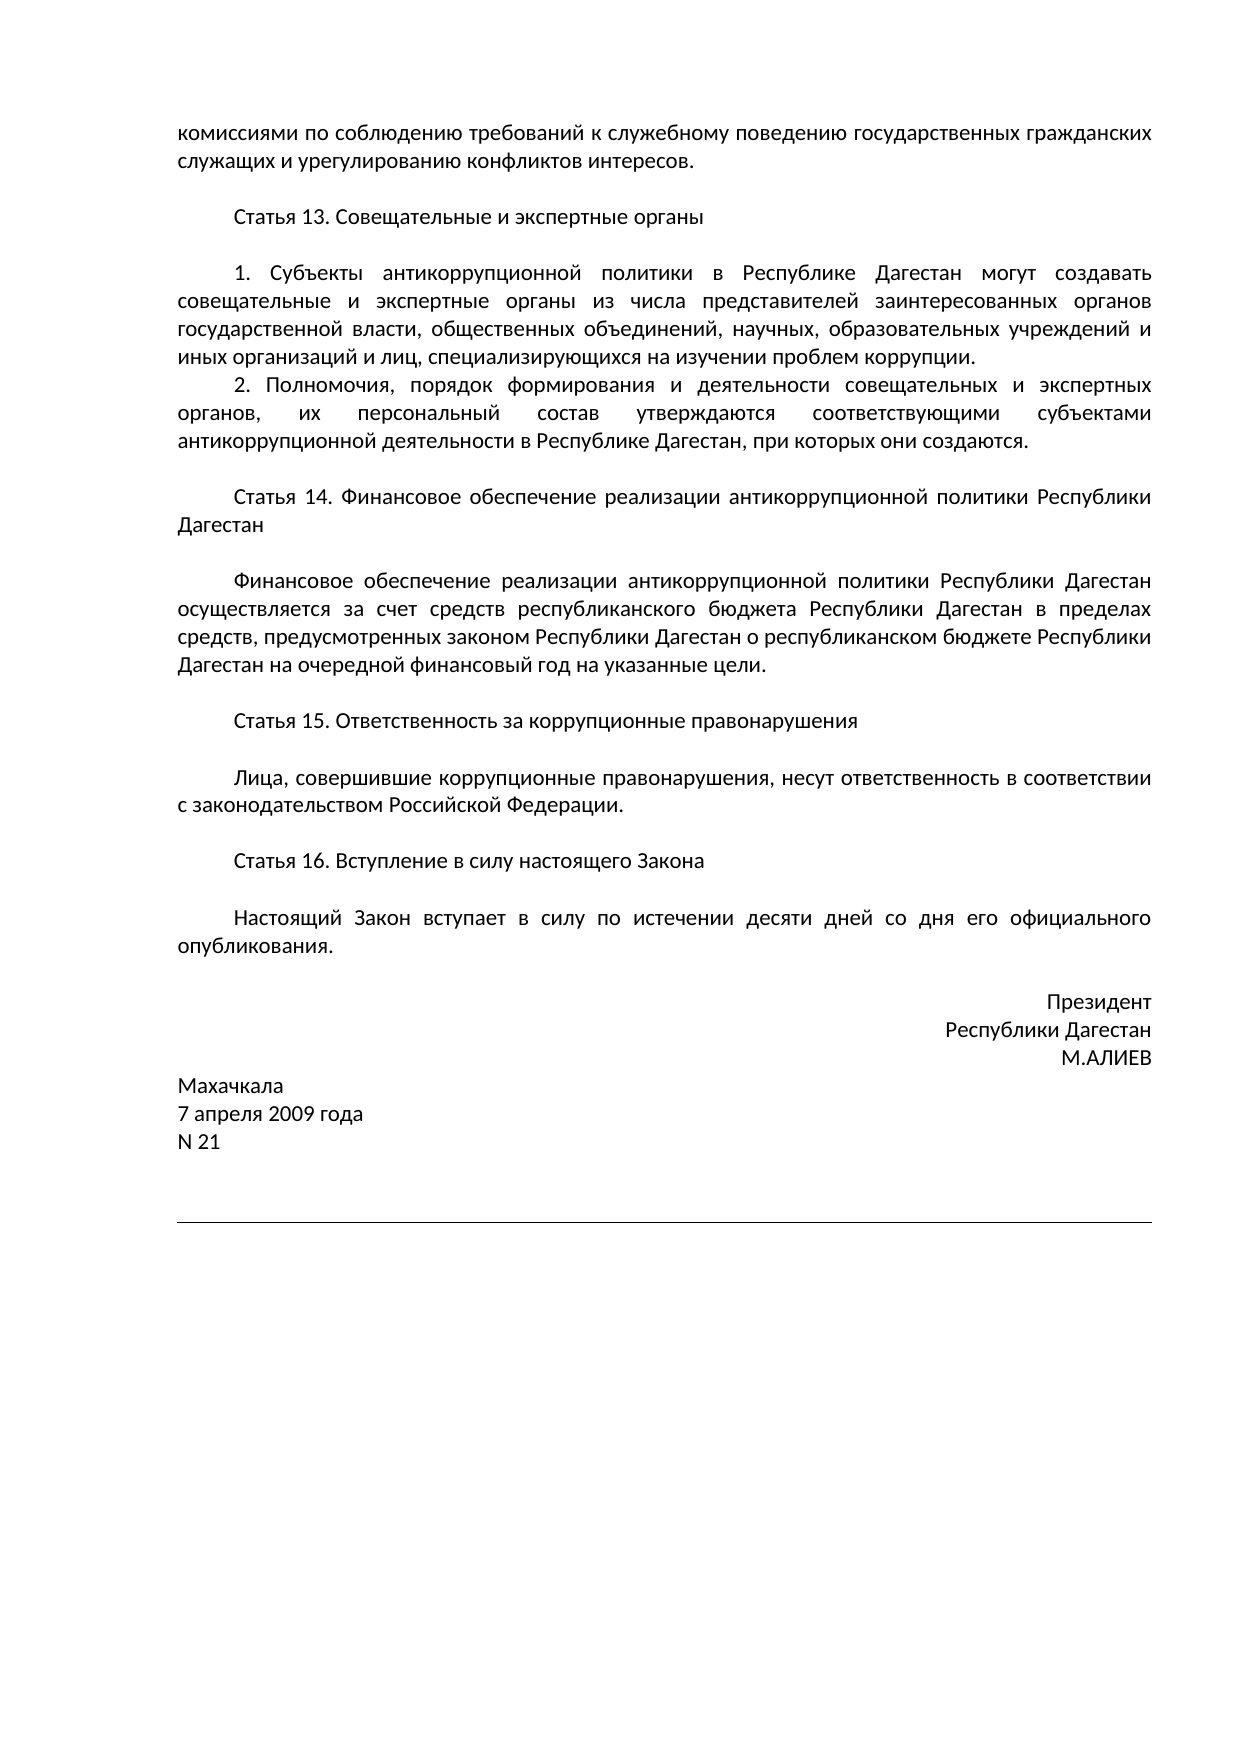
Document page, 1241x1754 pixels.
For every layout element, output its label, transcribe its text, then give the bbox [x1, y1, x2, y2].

text Статья 16. Вступление в силу настоящего Закона [177, 847, 1152, 875]
text Финансовое обеспечение реализации антикоррупционной политики Республики Дагестан осуществляется за счет средств республиканского бюджета Республики Дагестан в пределах средств, предусмотренных законом Республики Дагестан о республиканском бюджете Республики Дагестан на очередной финансовый год на указанные цели. [177, 566, 1152, 678]
text Махачкала [177, 1071, 1152, 1099]
text 2. Полномочия, порядок формирования и деятельности совещательных и экспертных органов, их персональный состав утверждаются соответствующими субъектами антикоррупционной деятельности в Республике Дагестан, при которых они создаются. [177, 370, 1152, 454]
text Республики Дагестан [177, 1015, 1152, 1043]
text Президент [177, 987, 1152, 1015]
text М.АЛИЕВ [177, 1043, 1152, 1071]
text Лица, совершившие коррупционные правонарушения, несут ответственность в соответствии с законодательством Российской Федерации. [177, 763, 1152, 819]
text N 21 [177, 1127, 1152, 1155]
text 7 апреля 2009 года [177, 1099, 1152, 1127]
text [177, 118, 1152, 174]
text Статья 14. Финансовое обеспечение реализации антикоррупционной политики Республики Дагестан [177, 482, 1152, 538]
text 1. Субъекты антикоррупционной политики в Республике Дагестан могут создавать совещательные и экспертные органы из числа представителей заинтересованных органов государственной власти, общественных объединений, научных, образовательных учреждений и иных организаций и лиц, специализирующихся на изучении проблем коррупции. [177, 258, 1152, 370]
text Настоящий Закон вступает в силу по истечении десяти дней со дня его официального опубликования. [177, 903, 1152, 959]
text Статья 15. Ответственность за коррупционные правонарушения [177, 707, 1152, 734]
text Статья 13. Совещательные и экспертные органы [177, 202, 1152, 230]
